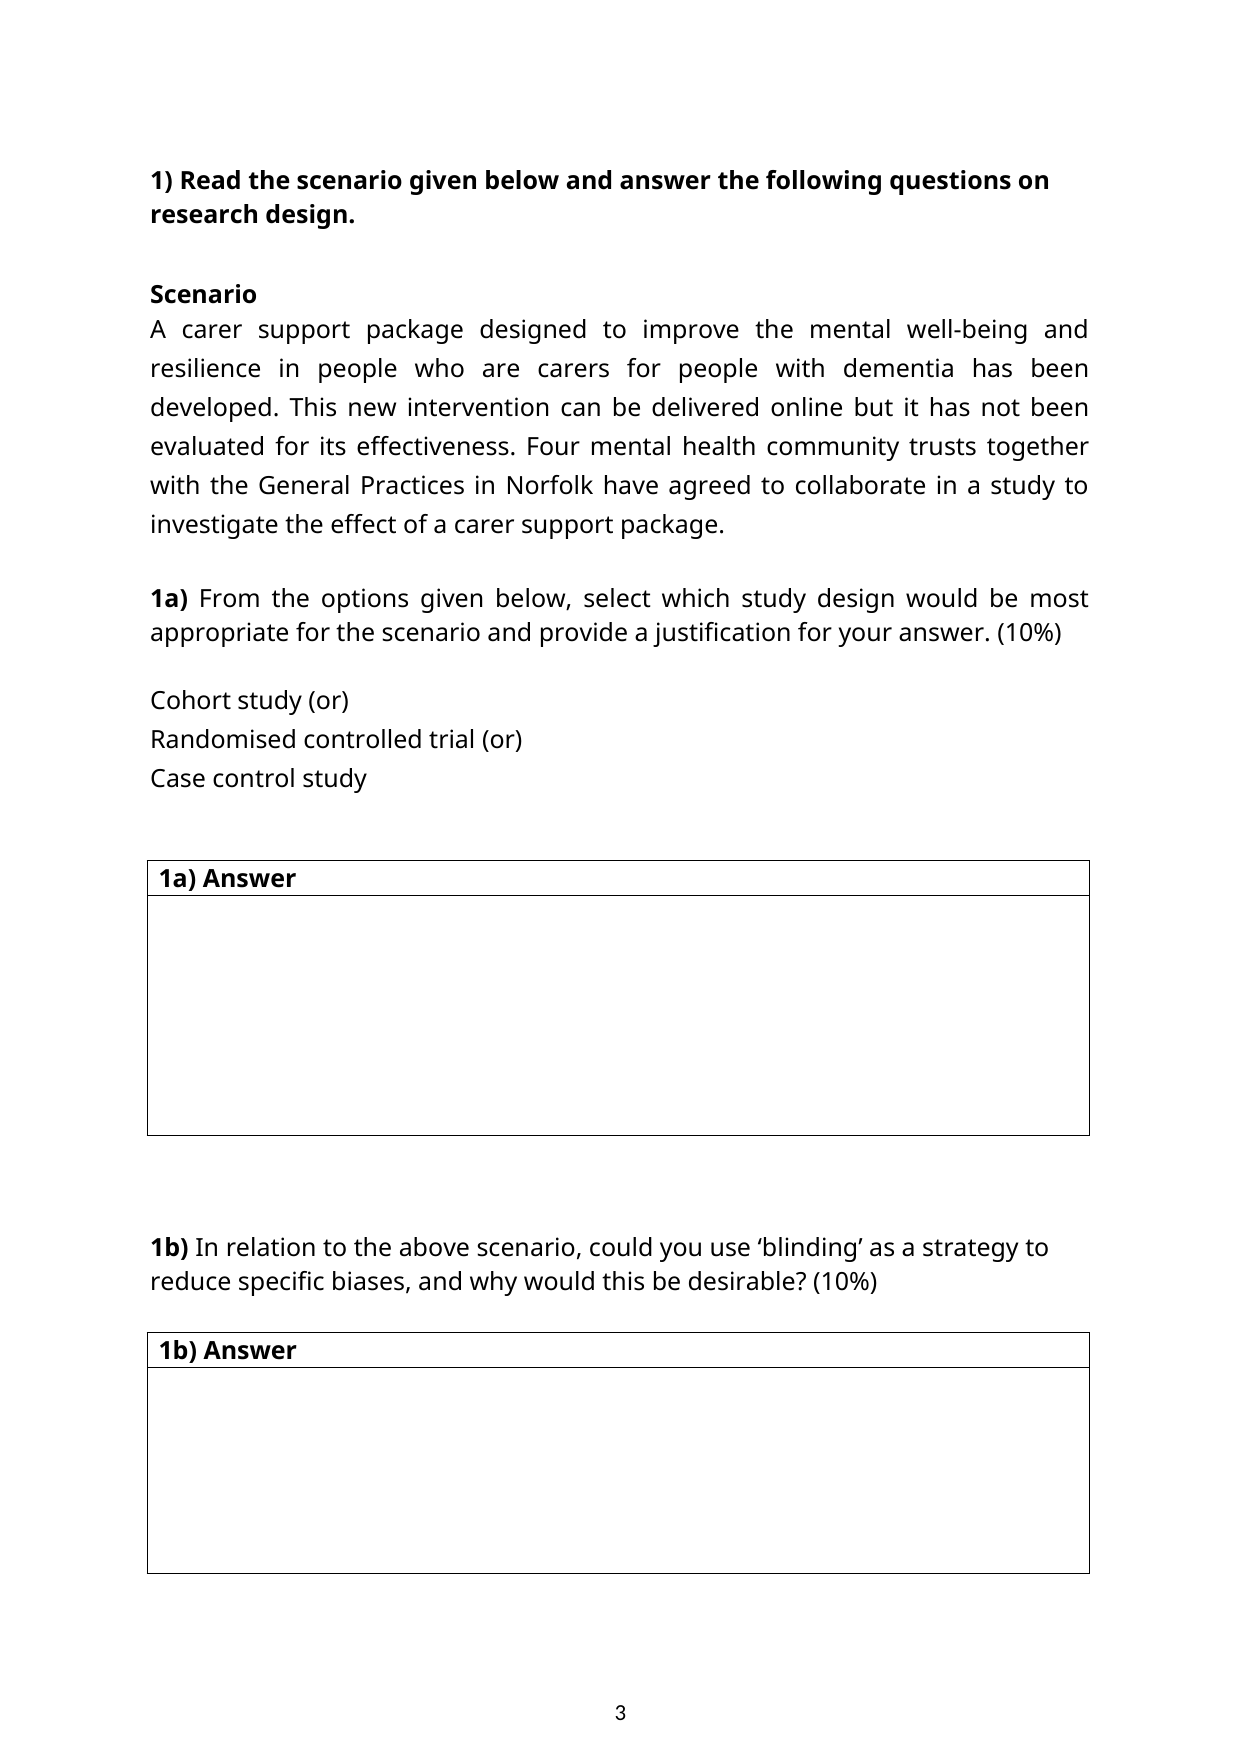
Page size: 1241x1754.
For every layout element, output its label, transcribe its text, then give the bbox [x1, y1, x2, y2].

text 1) Read the scenario given below and answer the following questions on research design. [150, 162, 1090, 231]
list Case control study [150, 761, 1090, 795]
table_header 1a) Answer [148, 861, 1089, 895]
list A carer support package designed to improve the mental well-being and resilience in people who are carers for people with dementia has been developed. This new intervention can be delivered online but it has not been evaluated for its effectiveness. Four mental health community trusts together with the General Practices in Norfolk have agreed to collaborate in a study to investigate the effect of a carer support package. [150, 311, 1090, 541]
table_cell [148, 1368, 1089, 1572]
list Cohort study (or) [150, 682, 1090, 717]
text Scenario [150, 277, 1090, 311]
table_cell [148, 896, 1089, 1134]
text 1a) From the options given below, select which study design would be most appropriate for the scenario and provide a justification for your answer. (10%) [150, 580, 1090, 648]
table_header 1b) Answer [148, 1333, 1089, 1367]
text 1b) In relation to the above scenario, could you use ‘blinding’ as a strategy to reduce specific biases, and why would this be desirable? (10%) [150, 1230, 1090, 1298]
list Randomised controlled trial (or) [150, 722, 1090, 756]
